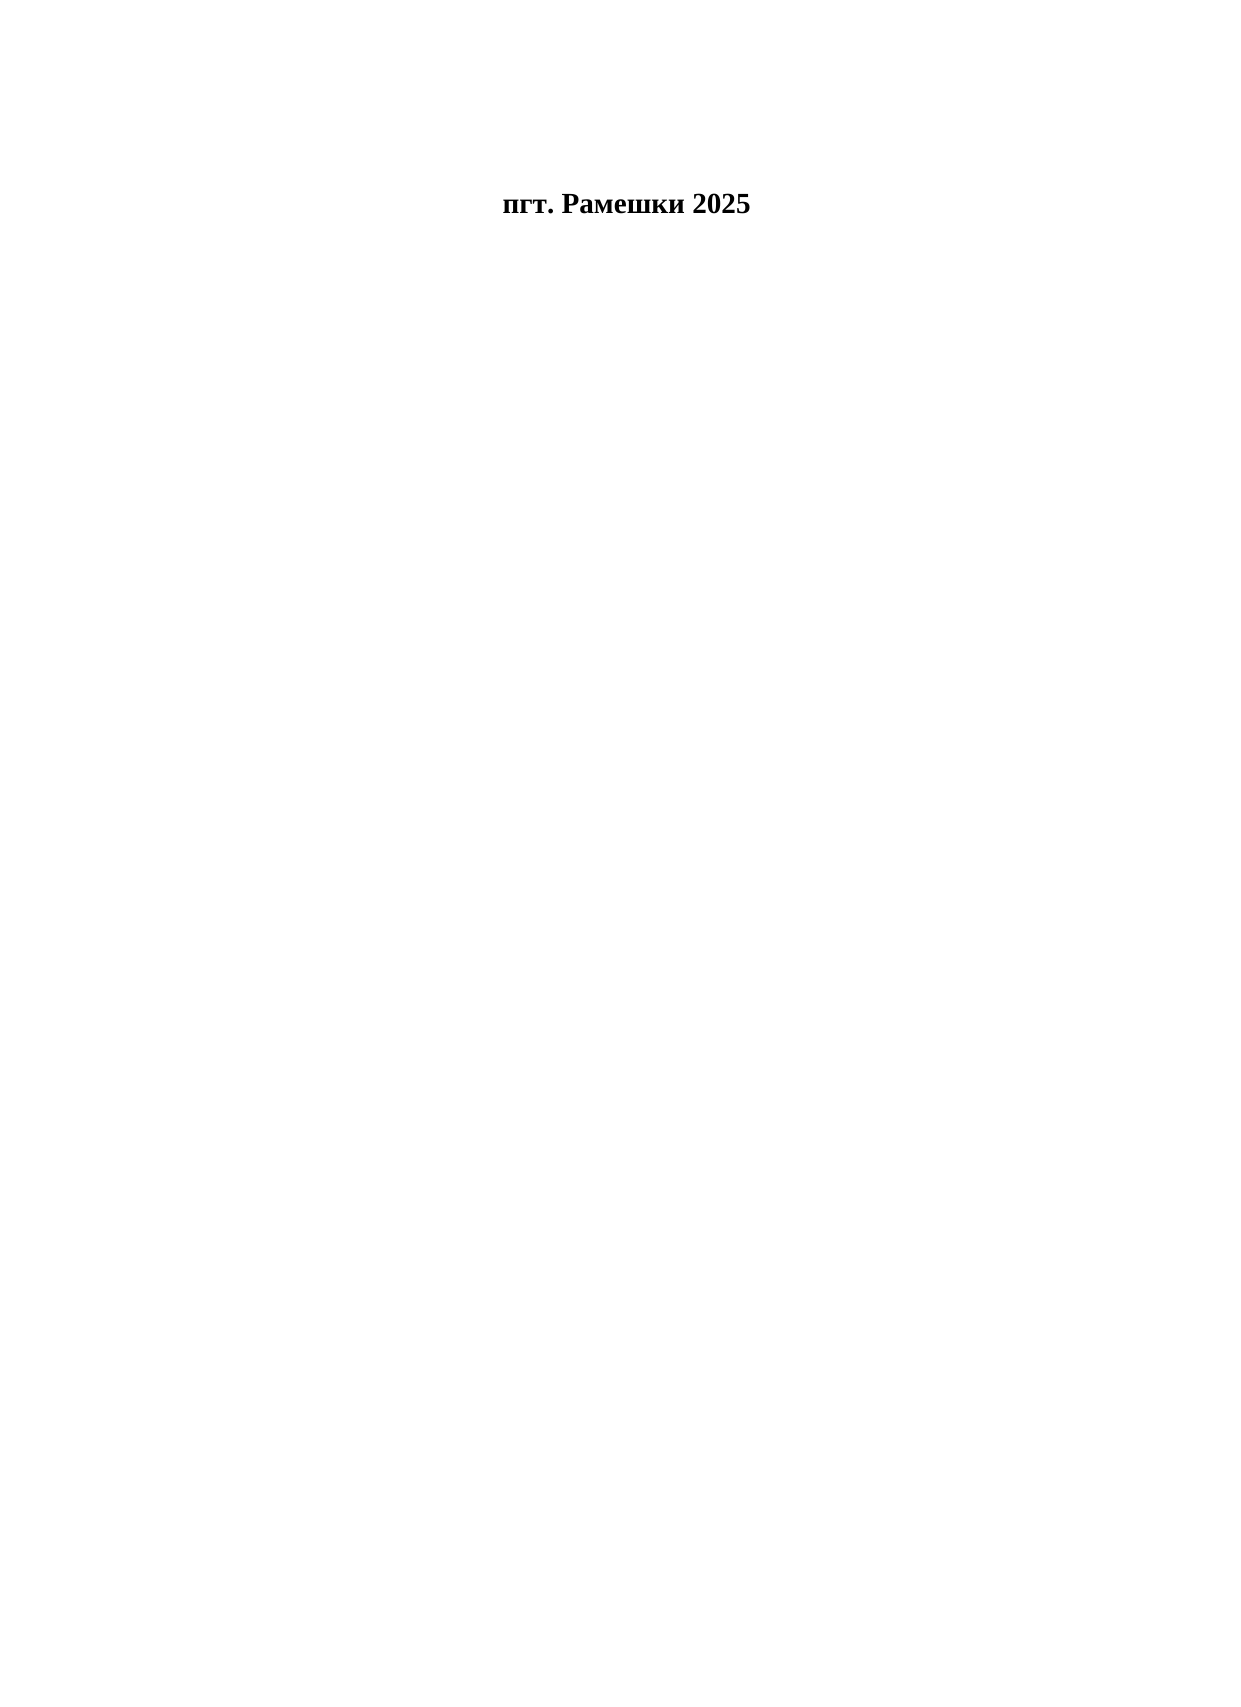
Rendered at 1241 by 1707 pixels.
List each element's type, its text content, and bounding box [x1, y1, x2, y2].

text пгт. Рамешки 2025 [162, 186, 1090, 219]
